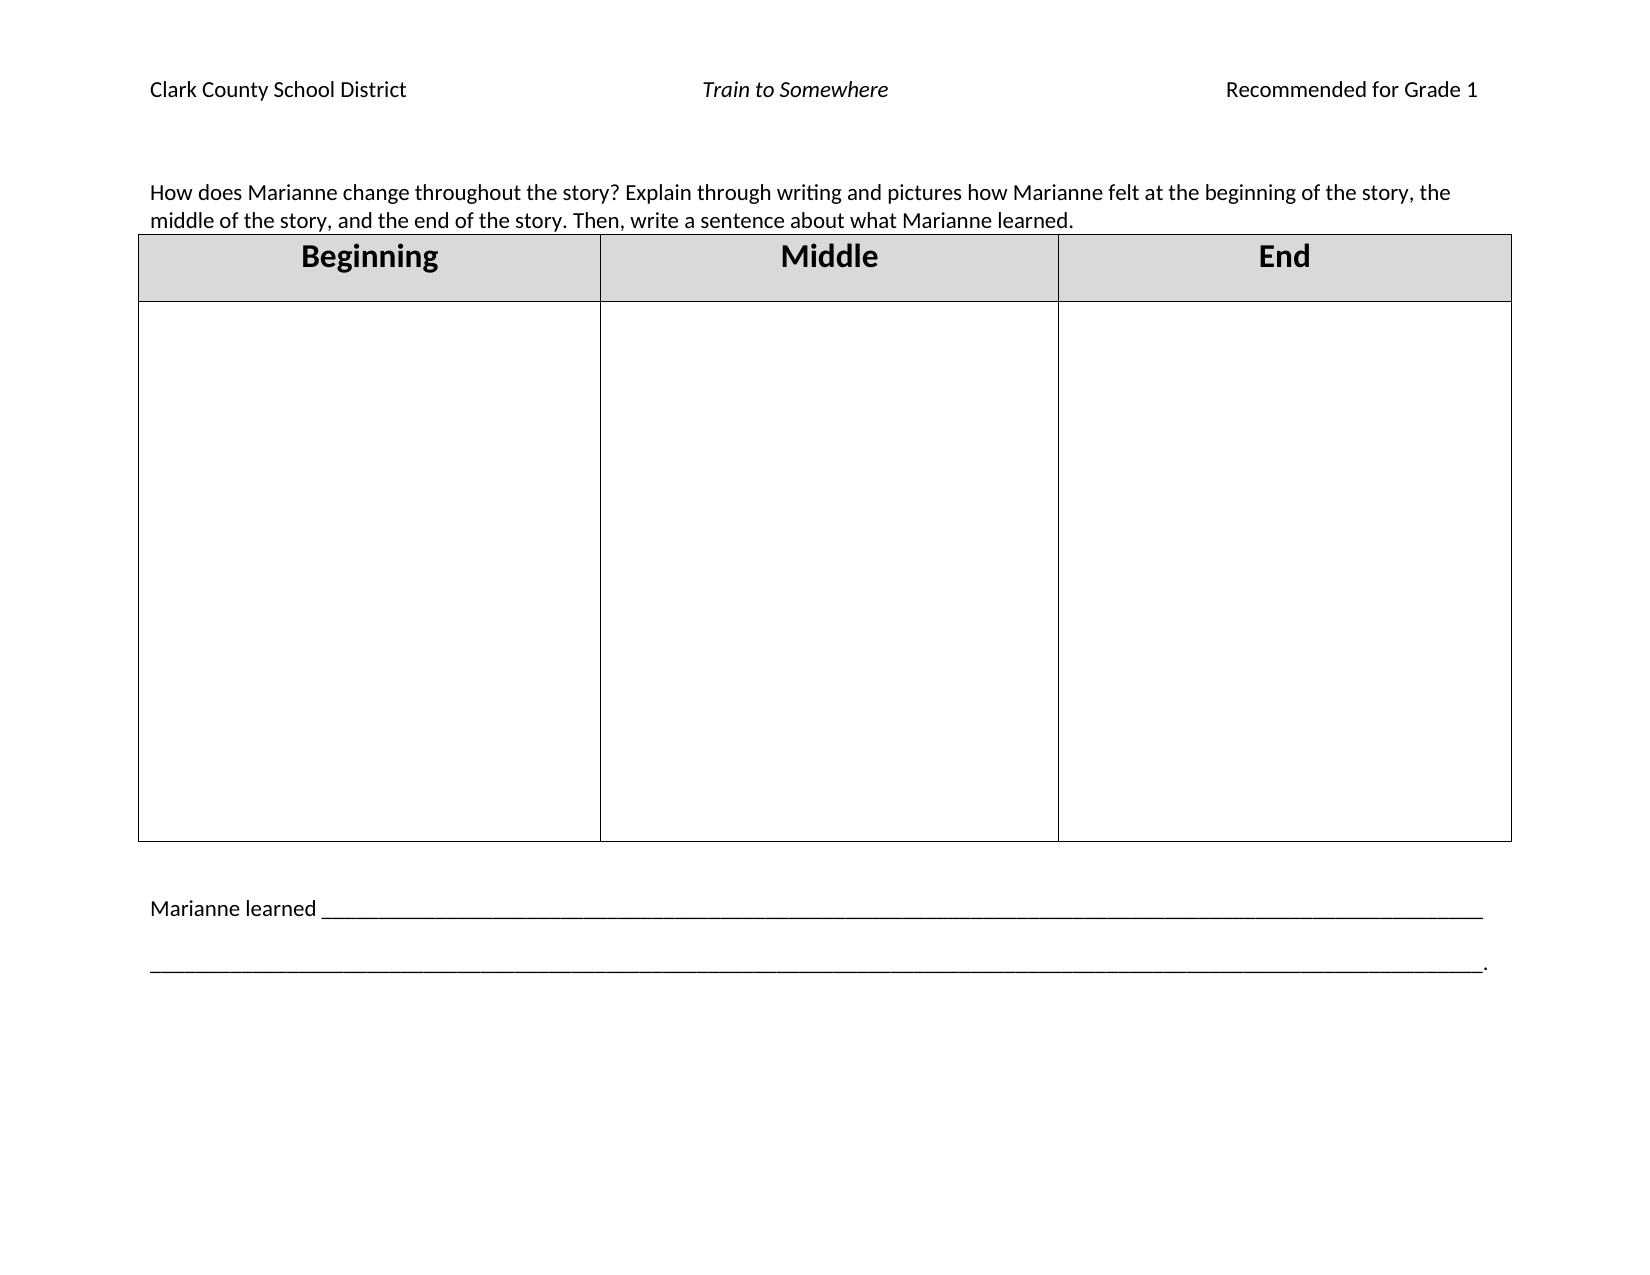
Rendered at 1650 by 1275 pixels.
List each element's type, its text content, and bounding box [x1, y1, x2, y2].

table_header Beginning [139, 235, 600, 301]
table_cell [601, 302, 1058, 841]
table_header Middle [601, 235, 1058, 301]
table_header End [1059, 235, 1511, 301]
table_cell [139, 302, 600, 841]
text Marianne learned ______________________________________________________________________________________________________ [150, 894, 1500, 923]
table_cell [1059, 302, 1511, 841]
text _____________________________________________________________________________________________________________________. [150, 948, 1500, 976]
text How does Marianne change throughout the story? Explain through writing and pictures how Marianne felt at the beginning of the story, the middle of the story, and the end of the story. Then, write a sentence about what Marianne learned. [150, 178, 1500, 234]
